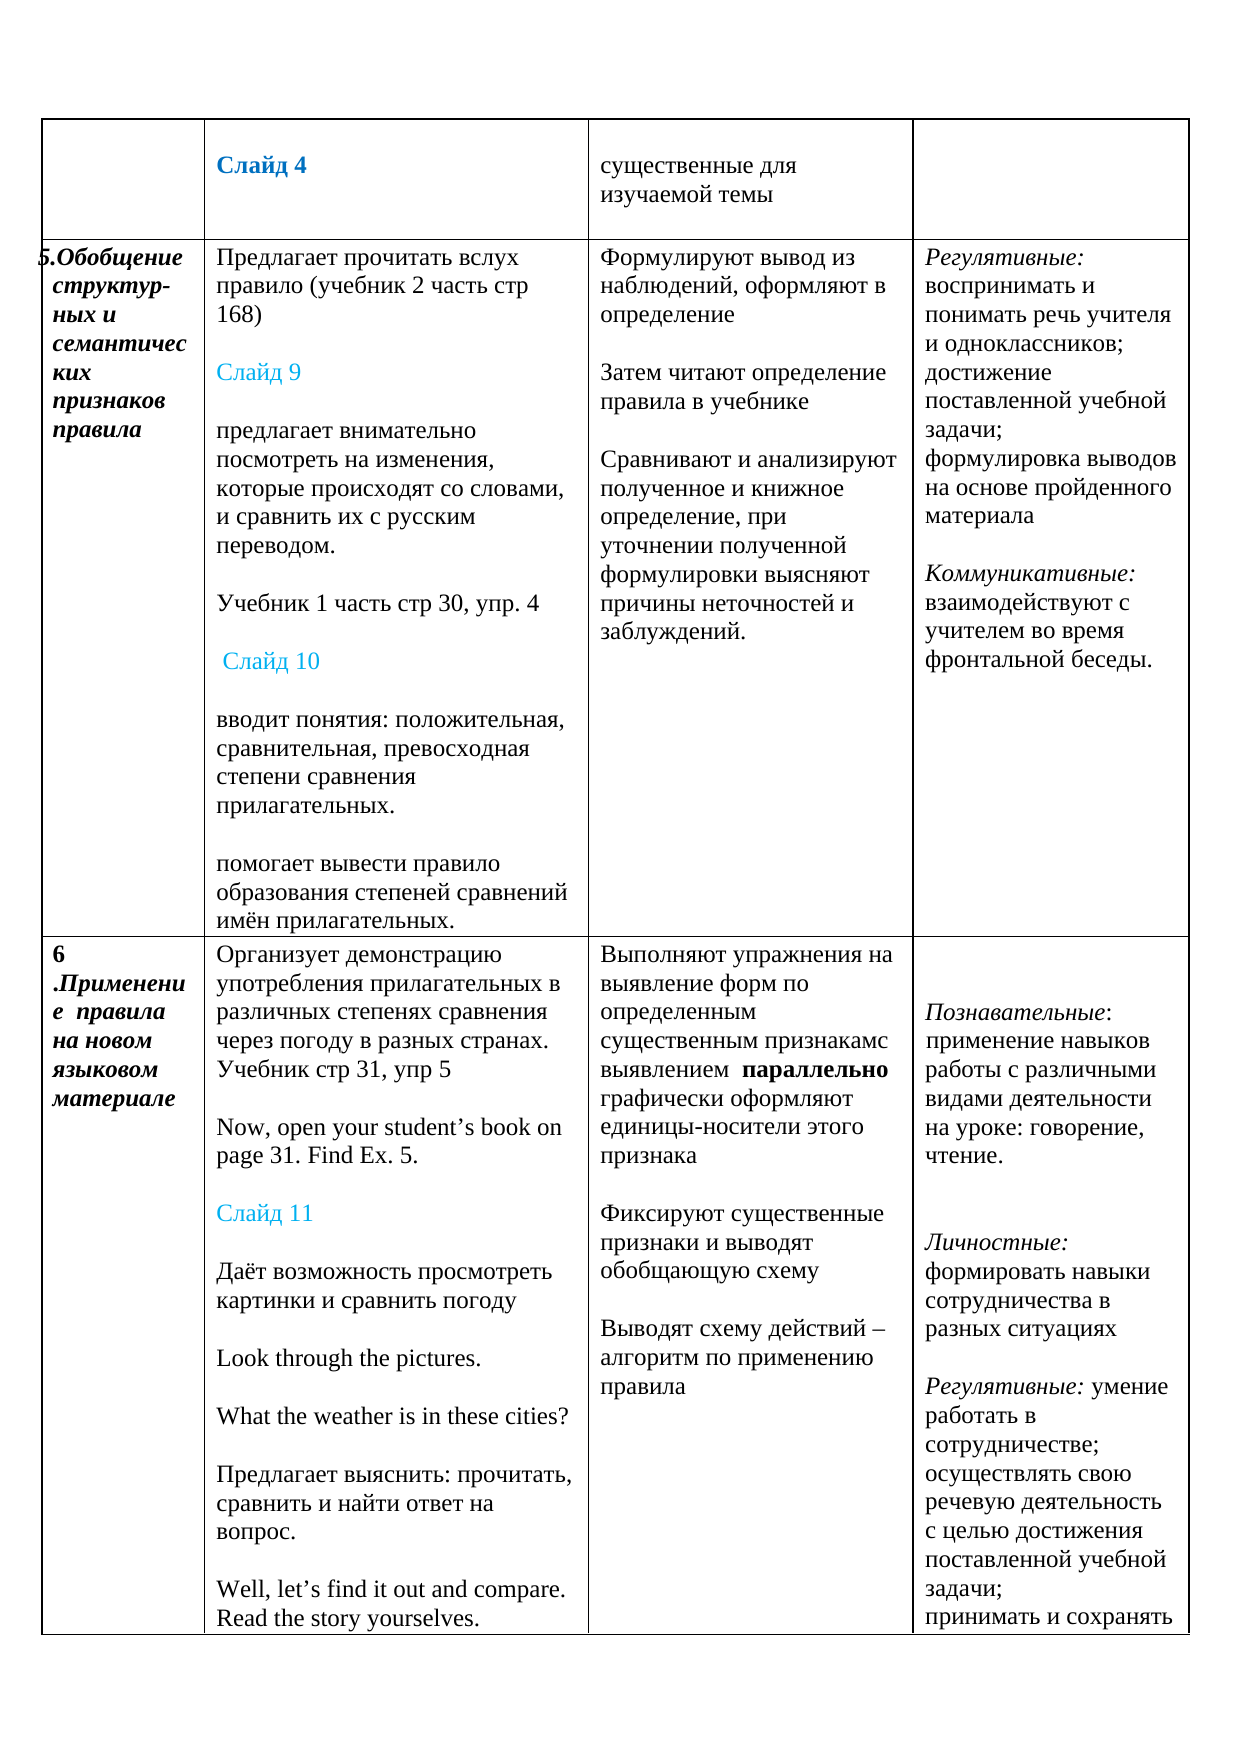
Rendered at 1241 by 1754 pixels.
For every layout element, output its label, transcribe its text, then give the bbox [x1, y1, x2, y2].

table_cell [205, 937, 588, 1633]
table_cell Формулируют вывод из наблюдений, оформляют в определение Затем читают определение правила в учебнике Сравнивают и анализируют полученное и книжное определение, при уточнении полученной формулировки выясняют причины неточностей и заблуждений. [589, 240, 912, 936]
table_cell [43, 937, 204, 1633]
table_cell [589, 937, 912, 1633]
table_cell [589, 120, 912, 239]
table_cell Предлагает прочитать вслух правило (учебник 2 часть стр 168) Слайд 9 предлагает внимательно посмотреть на изменения, которые происходят со словами, и сравнить их с русским переводом. Учебник 1 часть стр 30, упр. 4 Слайд 10 вводит понятия: положительная, сравнительная, превосходная степени сравнения прилагательных. помогает вывести правило образования степеней сравнений имён прилагательных. [205, 240, 588, 936]
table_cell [43, 120, 204, 239]
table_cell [914, 120, 1188, 239]
table_cell Регулятивные: воспринимать и понимать речь учителя и одноклассников; достижение поставленной учебной задачи; формулировка выводов на основе пройденного материала Коммуникативные: взаимодействуют с учителем во время фронтальной беседы. [914, 240, 1188, 936]
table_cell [914, 937, 1188, 1633]
table_cell 5.Обобщение структур-ных и семантических признаков правила [43, 240, 204, 936]
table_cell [205, 120, 588, 239]
